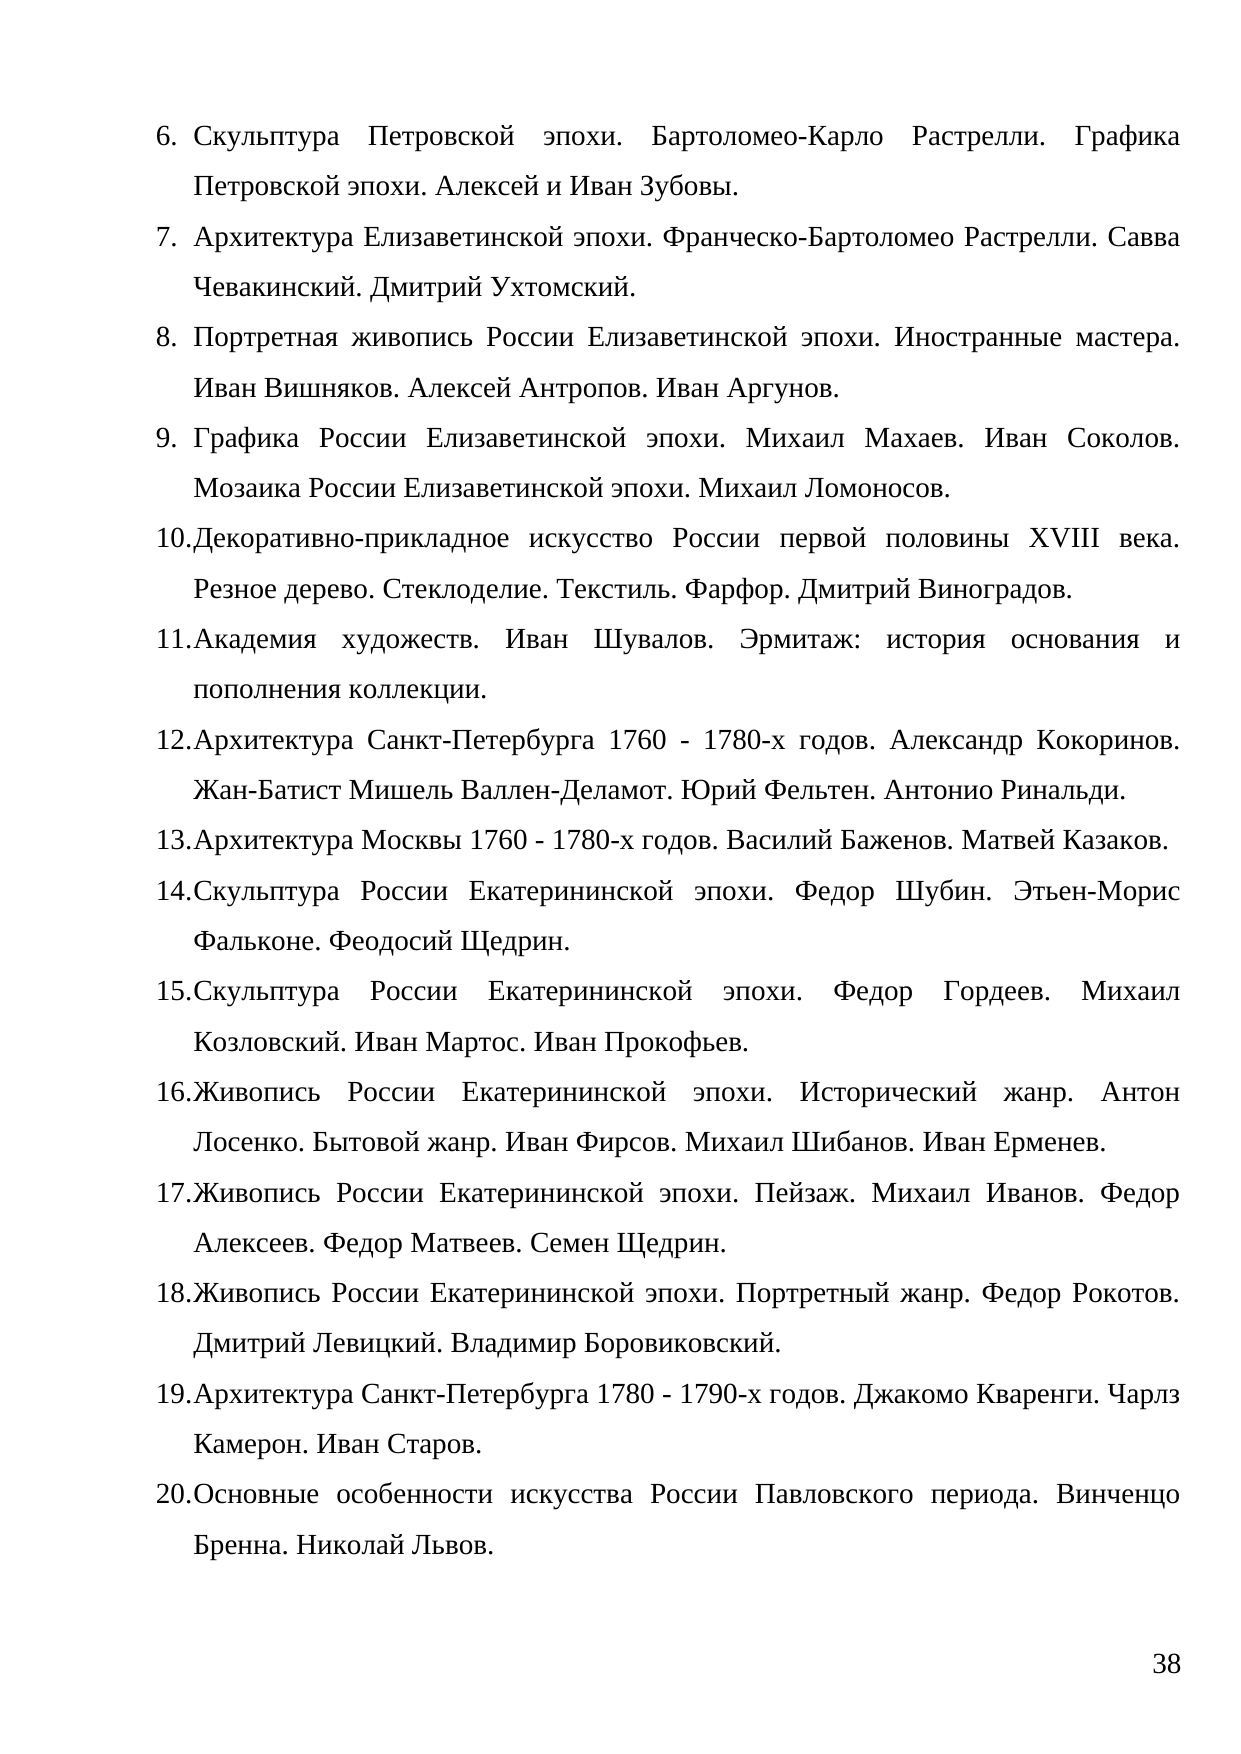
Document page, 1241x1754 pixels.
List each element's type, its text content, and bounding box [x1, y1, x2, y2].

list Живопись России Екатерининской эпохи. Портретный жанр. Федор Рокотов. Дмитрий Левицкий. Владимир Боровиковский. [156, 1275, 1181, 1359]
list Архитектура Санкт-Петербурга 1780 - 1790-х годов. Джакомо Кваренги. Чарлз Камерон. Иван Старов. [156, 1376, 1181, 1460]
list Живопись России Екатерининской эпохи. Исторический жанр. Антон Лосенко. Бытовой жанр. Иван Фирсов. Михаил Шибанов. Иван Ерменев. [156, 1074, 1181, 1158]
list Основные особенности искусства России Павловского периода. Винченцо Бренна. Николай Львов. [156, 1477, 1181, 1560]
list Скульптура России Екатерининской эпохи. Федор Шубин. Этьен-Морис Фальконе. Феодосий Щедрин. [156, 873, 1181, 957]
list Академия художеств. Иван Шувалов. Эрмитаж: история основания и пополнения коллекции. [156, 621, 1181, 705]
list Скульптура России Екатерининской эпохи. Федор Гордеев. Михаил Козловский. Иван Мартос. Иван Прокофьев. [156, 973, 1181, 1057]
list Скульптура Петровской эпохи. Бартоломео-Карло Растрелли. Графика Петровской эпохи. Алексей и Иван Зубовы. [156, 118, 1181, 202]
list Архитектура Елизаветинской эпохи. Франческо-Бартоломео Растрелли. Савва Чевакинский. Дмитрий Ухтомский. [156, 219, 1181, 303]
list Архитектура Санкт-Петербурга 1760 - 1780-х годов. Александр Кокоринов. Жан-Батист Мишель Валлен-Деламот. Юрий Фельтен. Антонио Ринальди. [156, 722, 1181, 806]
list Графика России Елизаветинской эпохи. Михаил Махаев. Иван Соколов. Мозаика России Елизаветинской эпохи. Михаил Ломоносов. [156, 420, 1181, 504]
list Живопись России Екатерининской эпохи. Пейзаж. Михаил Иванов. Федор Алексеев. Федор Матвеев. Семен Щедрин. [156, 1175, 1181, 1258]
list Портретная живопись России Елизаветинской эпохи. Иностранные мастера. Иван Вишняков. Алексей Антропов. Иван Аргунов. [156, 319, 1181, 403]
list Архитектура Москвы 1760 - 1780-х годов. Василий Баженов. Матвей Казаков. [156, 822, 1181, 856]
list Декоративно-прикладное искусство России первой половины XVIII века. Резное дерево. Стеклоделие. Текстиль. Фарфор. Дмитрий Виноградов. [156, 521, 1181, 604]
